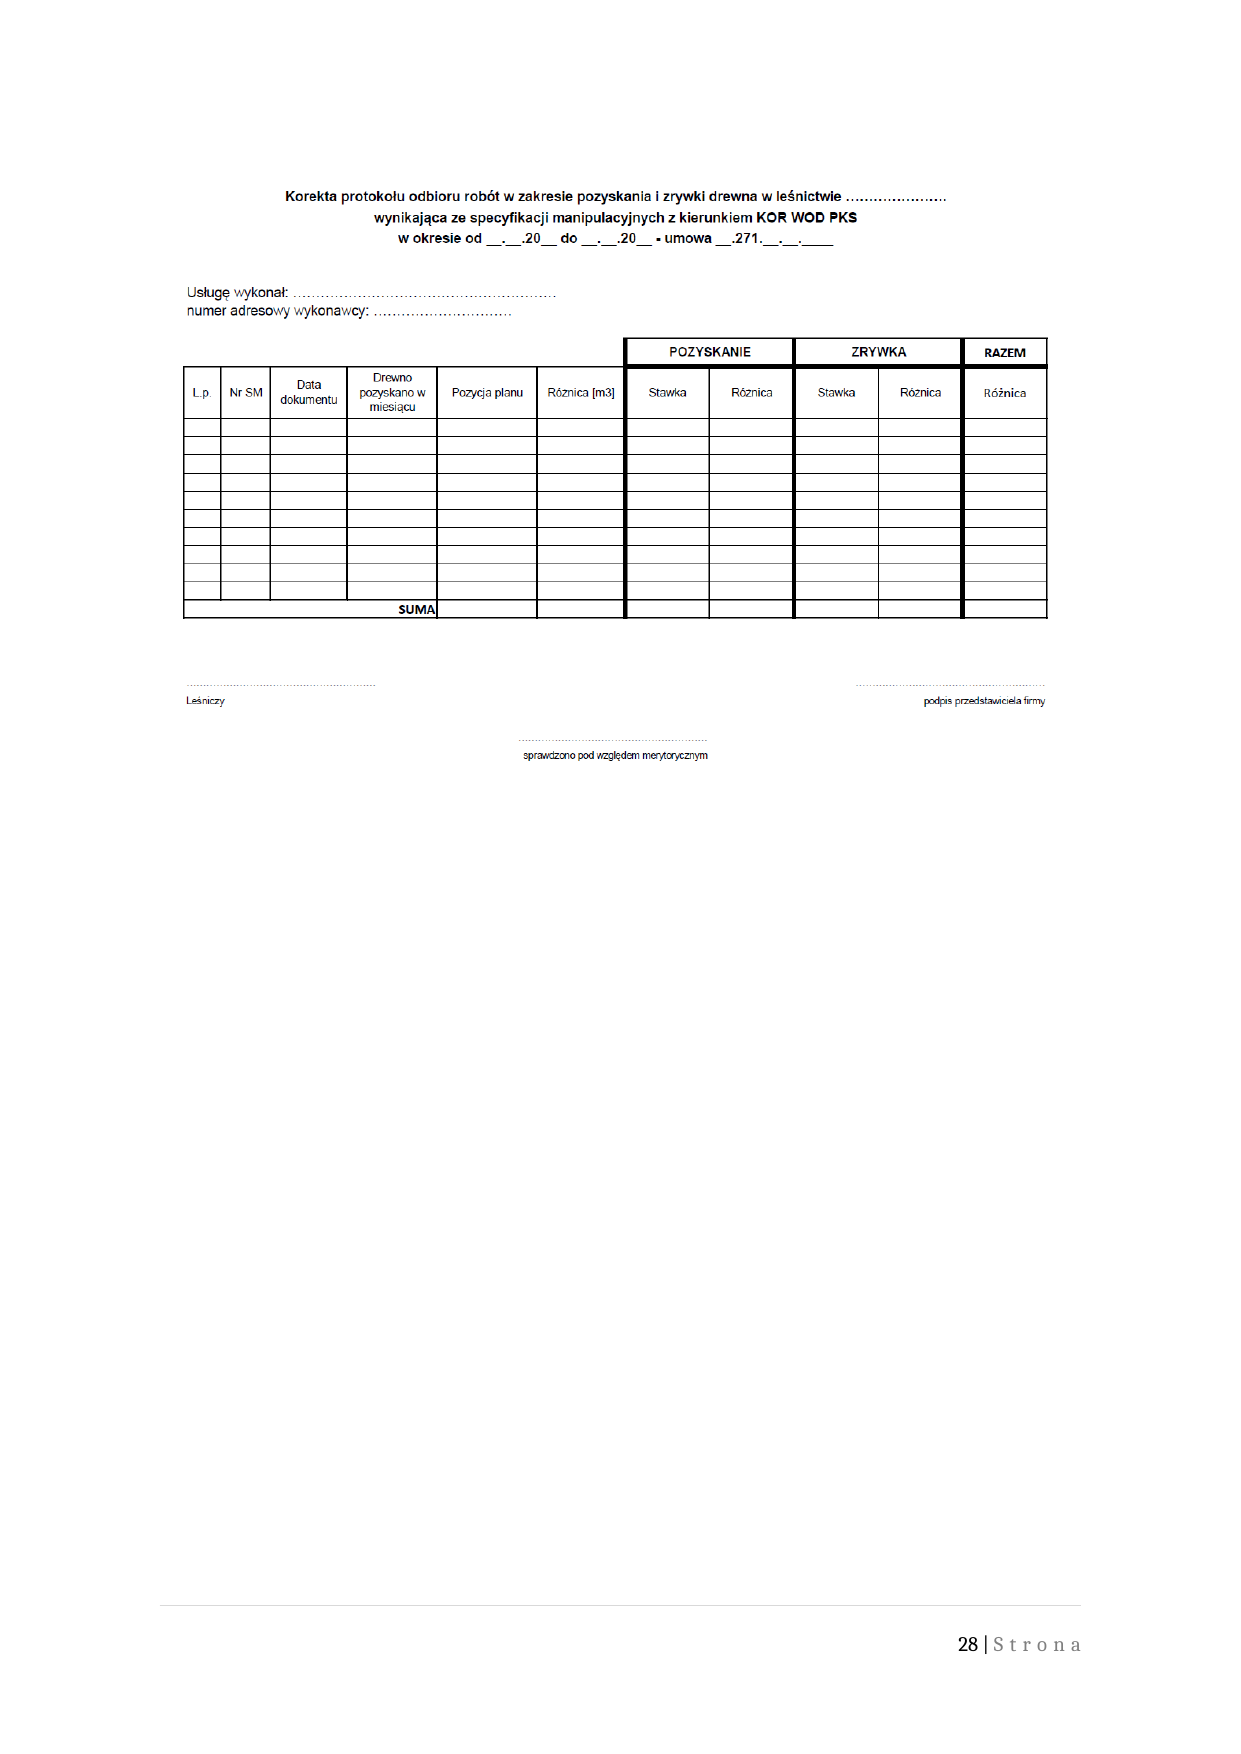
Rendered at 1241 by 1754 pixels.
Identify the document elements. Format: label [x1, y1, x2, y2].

picture [159, 172, 1081, 778]
